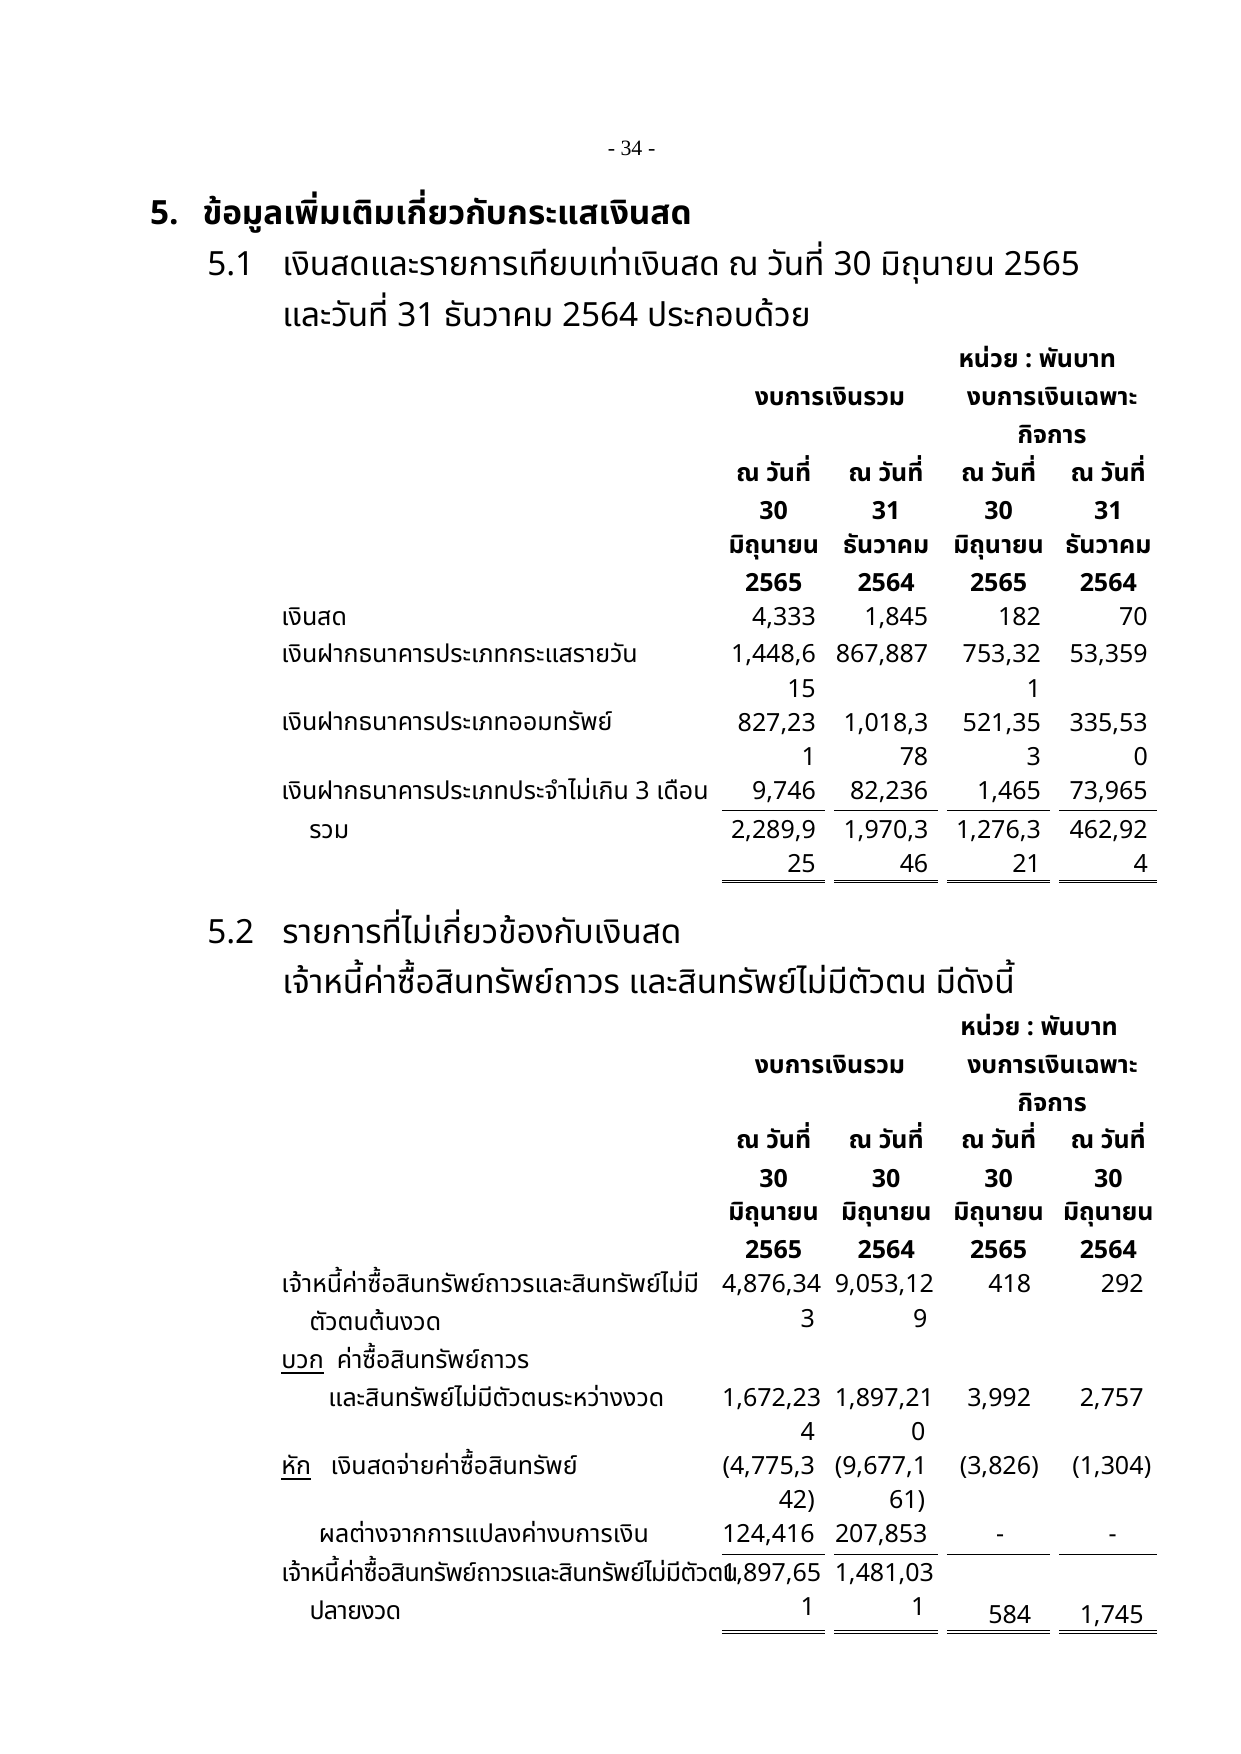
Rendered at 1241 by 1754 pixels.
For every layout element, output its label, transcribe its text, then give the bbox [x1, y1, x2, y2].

text เจ้าหนี้ค่าซื้อสินทรัพย์ถาวร และสินทรัพย์ไม่มีตัวตน มีดังนี้ [282, 958, 1113, 1009]
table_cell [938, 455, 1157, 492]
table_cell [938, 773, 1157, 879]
text หน่วย : พันบาท [178, 341, 1116, 379]
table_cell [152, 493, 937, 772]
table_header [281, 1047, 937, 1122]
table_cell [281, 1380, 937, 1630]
text 5.1 เงินสดและรายการเทียบเท่าเงินสด ณ วันที่ 30 มิถุนายน 2565 และวันที่ 31 ธันวาคม 2564 ประกอบด้วย [207, 240, 1113, 341]
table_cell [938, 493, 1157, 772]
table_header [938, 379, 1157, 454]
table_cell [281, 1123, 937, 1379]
text หน่วย : พันบาท [282, 1009, 1117, 1047]
text 5.2 รายการที่ไม่เกี่ยวข้องกับเงินสด [207, 908, 1113, 958]
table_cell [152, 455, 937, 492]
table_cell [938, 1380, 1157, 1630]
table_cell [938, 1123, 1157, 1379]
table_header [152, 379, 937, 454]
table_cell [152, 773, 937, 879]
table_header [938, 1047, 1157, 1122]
list ข้อมูลเพิ่มเติมเกี่ยวกับกระแสเงินสด [150, 189, 1113, 240]
